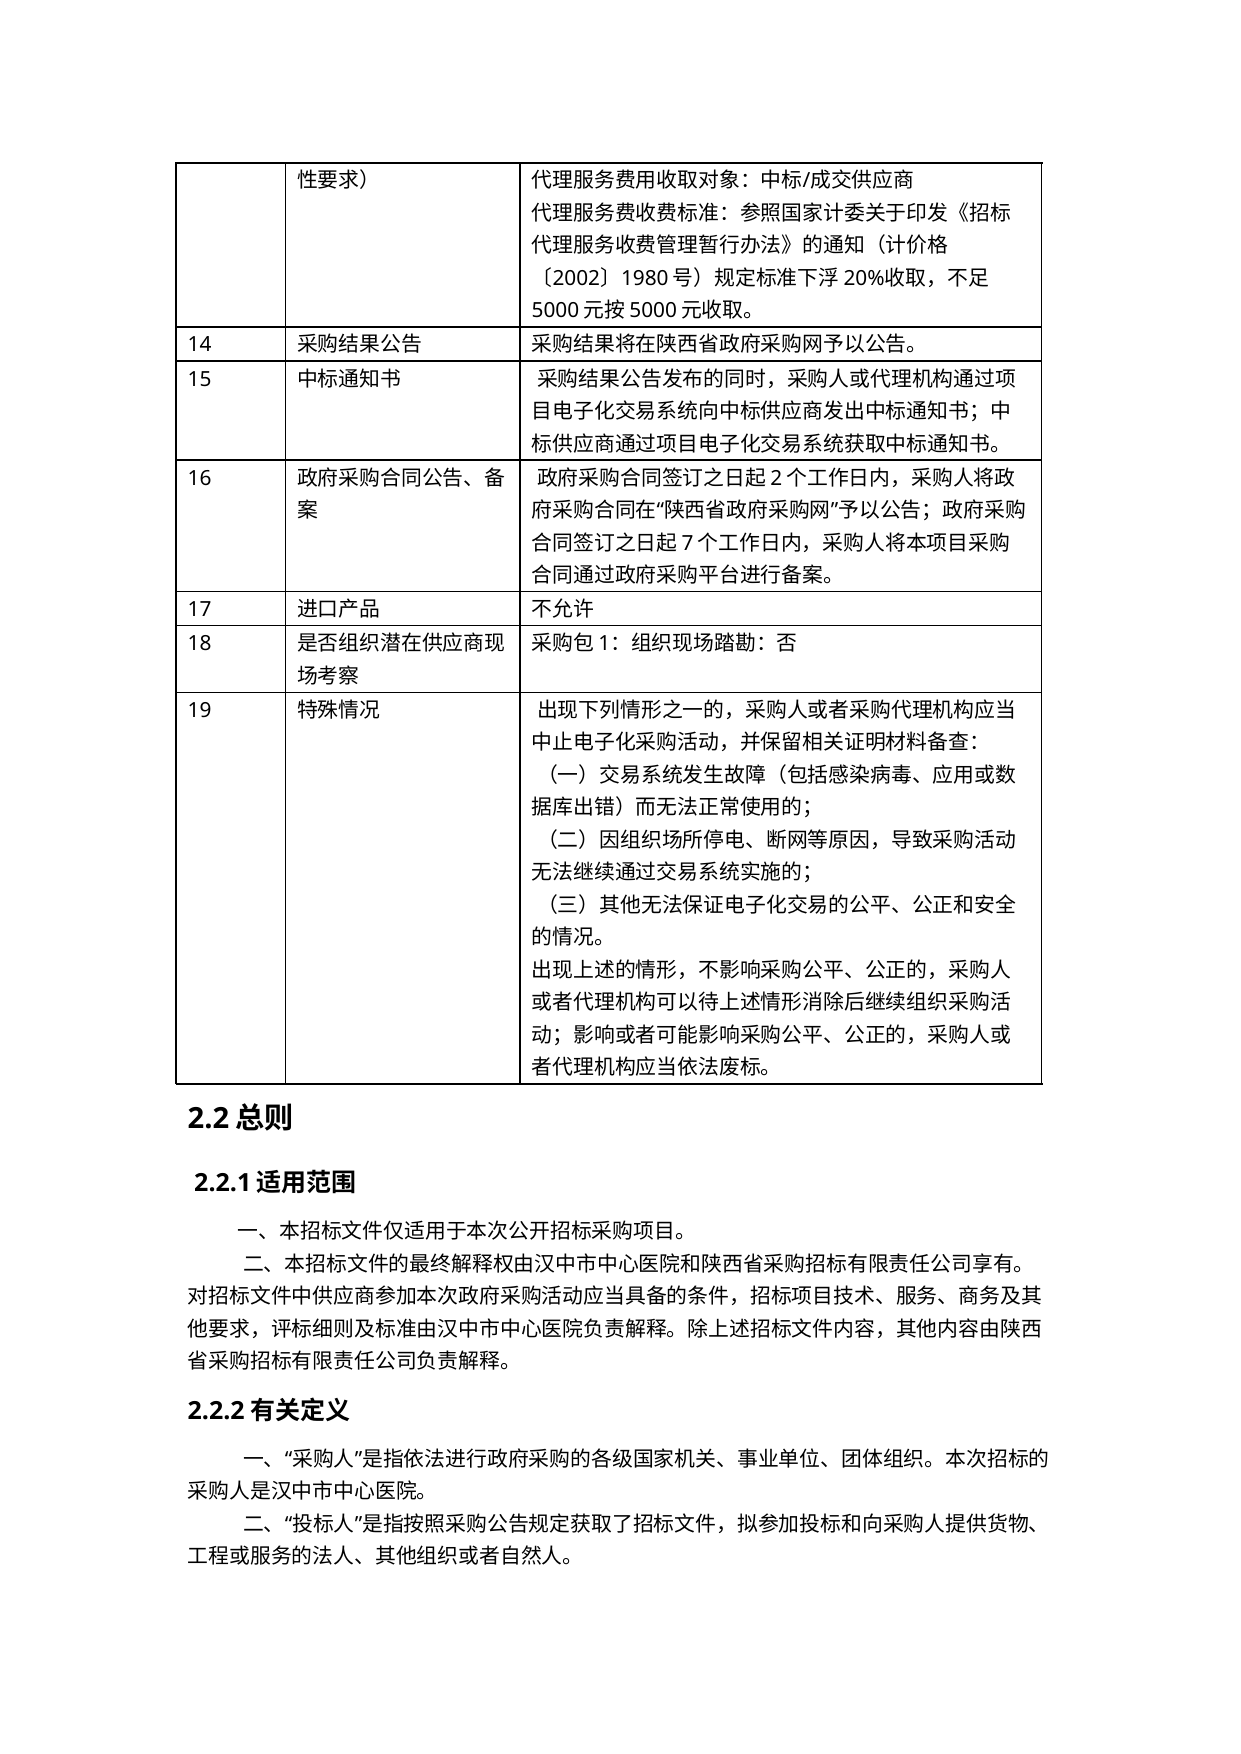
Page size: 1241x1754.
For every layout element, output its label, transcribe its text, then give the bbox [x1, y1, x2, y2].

table_cell 18 [177, 626, 285, 691]
table_cell 14 [177, 328, 285, 360]
text 二、本招标文件的最终解释权由汉中市中心医院和陕西省采购招标有限责任公司享有。对招标文件中供应商参加本次政府采购活动应当具备的条件，招标项目技术、服务、商务及其他要求，评标细则及标准由汉中市中心医院负责解释。除上述招标文件内容，其他内容由陕西省采购招标有限责任公司负责解释。 [187, 1247, 1053, 1377]
table_cell 不允许 [521, 592, 1041, 625]
table_cell 15 [177, 362, 285, 459]
text 2.2.1适用范围 [187, 1149, 1053, 1214]
table_cell 特殊情况 [286, 693, 519, 1083]
table_cell 采购结果公告发布的同时，采购人或代理机构通过项目电子化交易系统向中标供应商发出中标通知书；中标供应商通过项目电子化交易系统获取中标通知书。 [521, 362, 1041, 459]
text 2.2总则 [187, 1084, 1053, 1149]
text 2.2.2有关定义 [187, 1377, 1053, 1442]
table_cell 采购结果将在陕西省政府采购网予以公告。 [521, 328, 1041, 360]
table_cell 进口产品 [286, 592, 519, 625]
text 二、“投标人”是指按照采购公告规定获取了招标文件，拟参加投标和向采购人提供货物、工程或服务的法人、其他组织或者自然人。 [187, 1507, 1053, 1572]
table_cell 采购包1：组织现场踏勘：否 [521, 626, 1041, 691]
table_cell 招标代理服务费（实质性要求） [286, 164, 519, 326]
table_cell 采购结果公告 [286, 328, 519, 360]
text 一、本招标文件仅适用于本次公开招标采购项目。 [187, 1214, 1053, 1247]
table_cell 中标通知书 [286, 362, 519, 459]
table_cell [521, 164, 1041, 326]
table_cell 16 [177, 461, 285, 591]
table_cell 是否组织潜在供应商现场考察 [286, 626, 519, 691]
table_cell 政府采购合同签订之日起2个工作日内，采购人将政府采购合同在“陕西省政府采购网”予以公告；政府采购合同签订之日起7个工作日内，采购人将本项目采购合同通过政府采购平台进行备案。 [521, 461, 1041, 591]
text 一、“采购人”是指依法进行政府采购的各级国家机关、事业单位、团体组织。本次招标的采购人是汉中市中心医院。 [187, 1442, 1053, 1507]
table_cell 出现下列情形之一的，采购人或者采购代理机构应当中止电子化采购活动，并保留相关证明材料备查： （一）交易系统发生故障（包括感染病毒、应用或数据库出错）而无法正常使用的； （二）因组织场所停电、断网等原因，导致采购活动无法继续通过交易系统实施的； （三）其他无法保证电子化交易的公平、公正和安全的情况。 出现上述的情形，不影响采购公平、公正的，采购人或者代理机构可以待上述情形消除后继续组织采购活动；影响或者可能影响采购公平、公正的，采购人或者代理机构应当依法废标。 [521, 693, 1041, 1083]
table_cell 19 [177, 693, 285, 1083]
table_cell 13 [177, 164, 285, 326]
table_cell 17 [177, 592, 285, 625]
table_cell 政府采购合同公告、备案 [286, 461, 519, 591]
